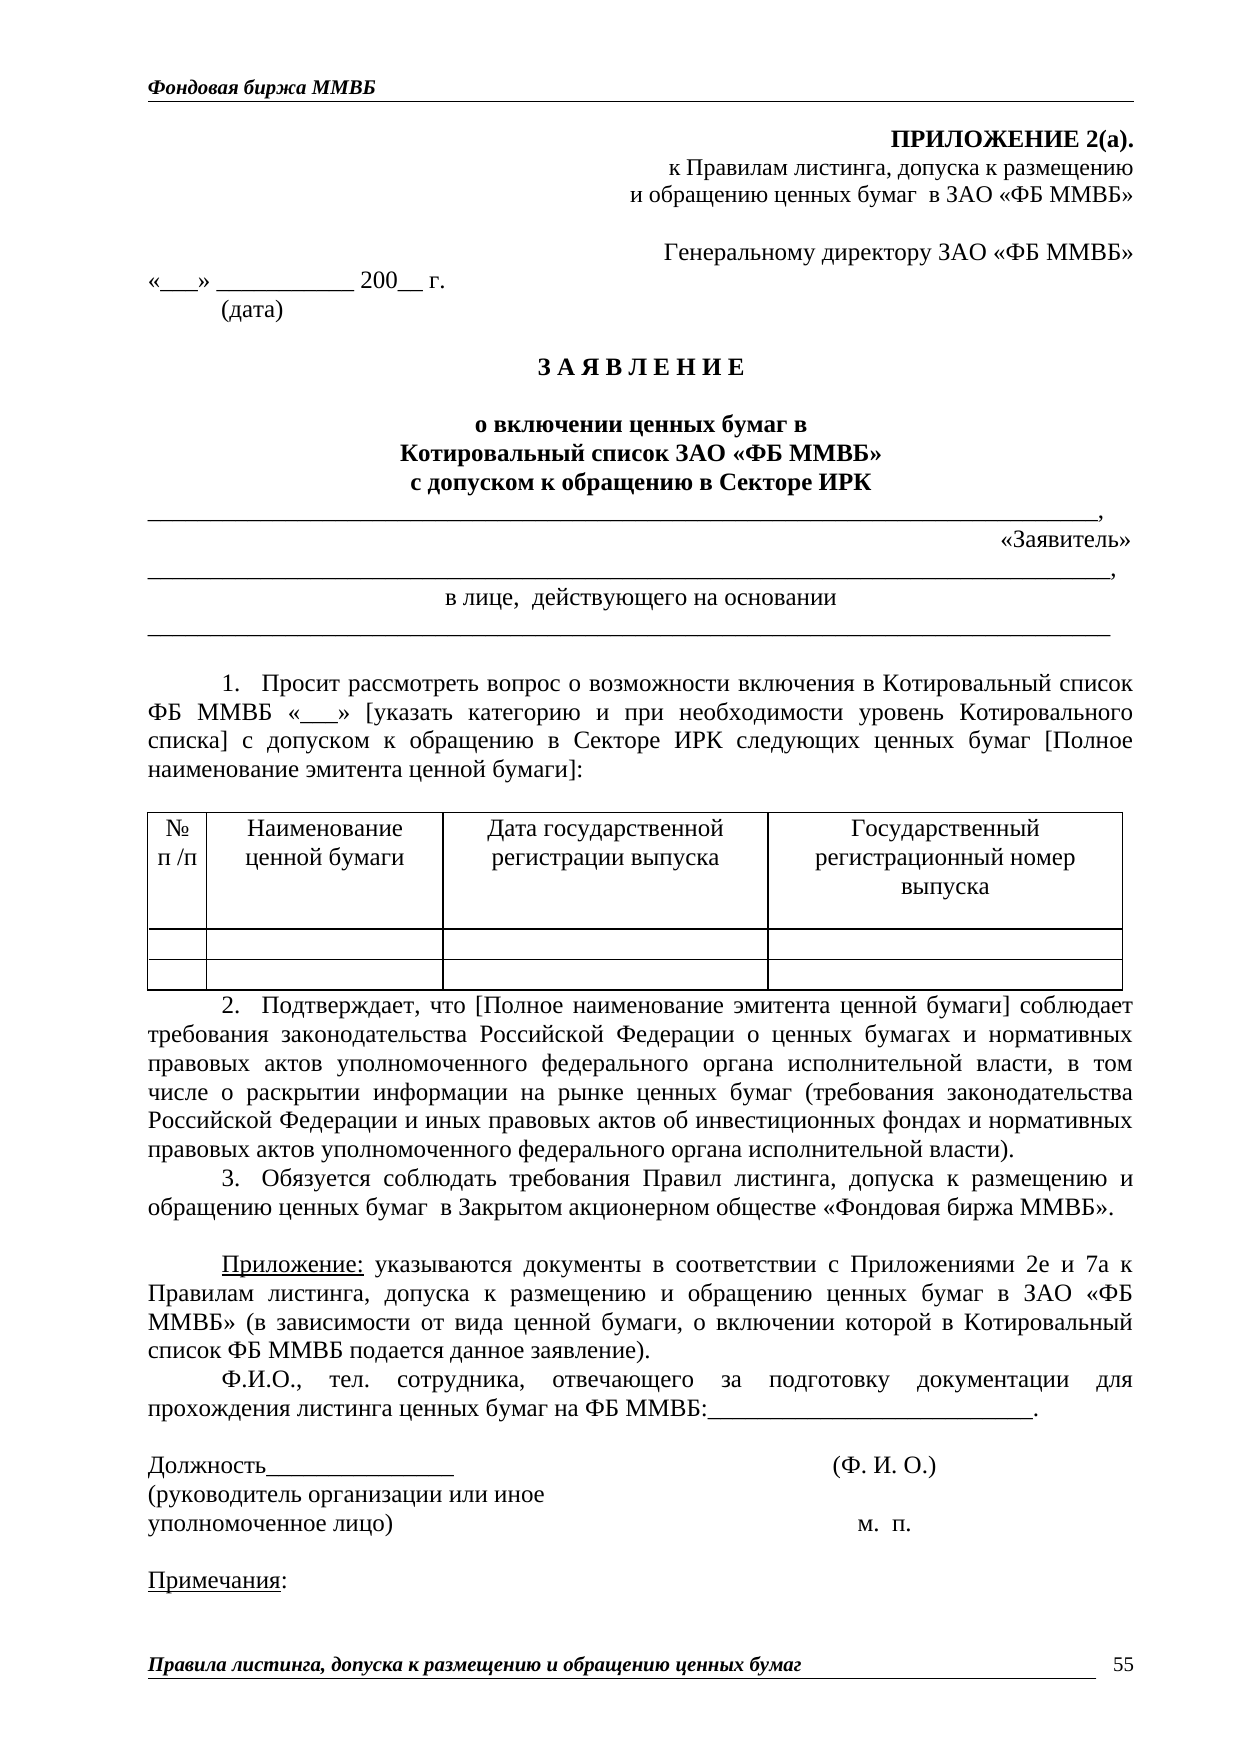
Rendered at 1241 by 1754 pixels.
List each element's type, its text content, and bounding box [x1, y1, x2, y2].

table_cell [148, 960, 206, 989]
text ____________________________________________________________________________, [148, 496, 1134, 524]
table_header Наименование ценной бумаги [207, 813, 442, 928]
table_cell [769, 960, 1122, 989]
text ПРИЛОЖЕНИЕ 2(а). [148, 124, 1134, 153]
subtitle Котировальный список ЗАО «ФБ ММВБ» [148, 438, 1134, 467]
text 3. Обязуется соблюдать требования Правил листинга, допуска к размещению и обращению ценных бумаг в Закрытом акционерном обществе «Фондовая биржа ММВБ». [148, 1163, 1134, 1221]
text к Правилам листинга, допуска к размещению [148, 153, 1134, 180]
text «Заявитель» _____________________________________________________________________________, [148, 524, 1134, 582]
text о включении ценных бумаг в [148, 409, 1134, 438]
text в лице, действующего на основании [148, 582, 1134, 611]
table_cell [207, 930, 442, 959]
text и обращению ценных бумаг в ЗАО «ФБ ММВБ» [148, 180, 1134, 208]
text З А Я В Л Е Н И Е [148, 352, 1134, 381]
text _____________________________________________________________________________ [148, 611, 1134, 639]
table_header Должность_______________ (руководитель организации или иное уполномоченное лицо) [136, 1451, 635, 1537]
text Приложение: указываются документы в соответствии с Приложениями 2е и 7а к Правилам листинга, допуска к размещению и обращению ценных бумаг в ЗАО «ФБ ММВБ» (в зависимости от вида ценной бумаги, о включении которой в Котировальный список ФБ ММВБ подается данное заявление). [148, 1249, 1134, 1364]
text (дата) [148, 294, 1134, 323]
table_header № п /п [148, 813, 206, 928]
text Примечания: [148, 1566, 1134, 1594]
table_cell [207, 960, 442, 989]
table_cell [444, 960, 767, 989]
text Генеральному директору ЗАО «ФБ ММВБ» [516, 237, 1134, 266]
table_header Государственный регистрационный номер выпуска [769, 813, 1122, 928]
table_header Дата государственной регистрации выпуска [444, 813, 767, 928]
table_header (Ф. И. О.) м. п. [635, 1451, 1133, 1537]
text Ф.И.О., тел. сотрудника, отвечающего за подготовку документации для прохождения листинга ценных бумаг на ФБ ММВБ:__________________________. [148, 1364, 1134, 1422]
text 2. Подтверждает, что [Полное наименование эмитента ценной бумаги] соблюдает требования законодательства Российской Федерации о ценных бумагах и нормативных правовых актов уполномоченного федерального органа исполнительной власти, в том числе о раскрытии информации на рынке ценных бумаг (требования законодательства Российской Федерации и иных правовых актов об инвестиционных фондах и нормативных правовых актов уполномоченного федерального органа исполнительной власти). [148, 991, 1134, 1163]
text «___» ___________ 200__ г. [148, 266, 1134, 294]
table_cell [769, 930, 1122, 959]
text 1. Просит рассмотреть вопрос о возможности включения в Котировальный список ФБ ММВБ «___» [указать категорию и при необходимости уровень Котировального списка] с допуском к обращению в Секторе ИРК следующих ценных бумаг [Полное наименование эмитента ценной бумаги]: [148, 668, 1134, 783]
subtitle с допуском к обращению в Секторе ИРК [148, 467, 1134, 496]
table_cell [444, 930, 767, 959]
table_cell [148, 929, 206, 959]
